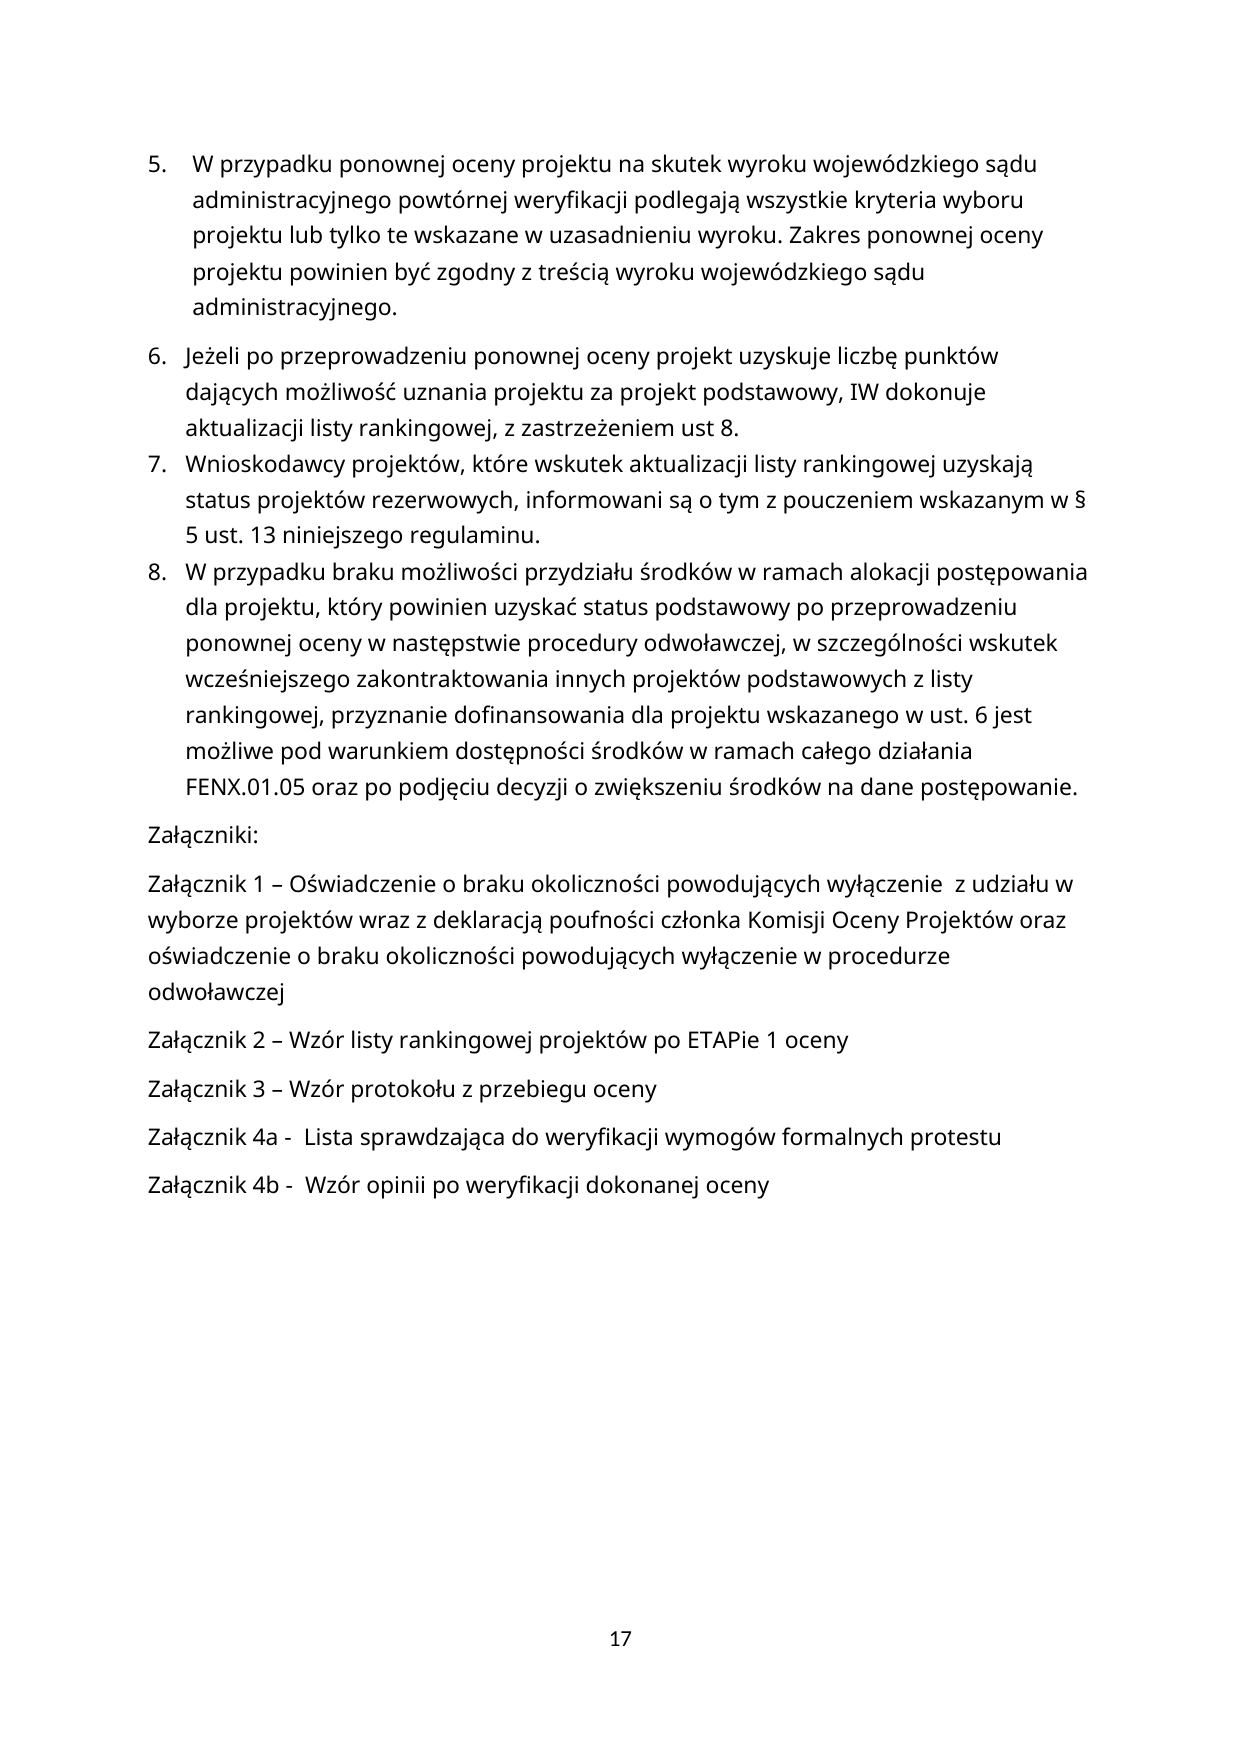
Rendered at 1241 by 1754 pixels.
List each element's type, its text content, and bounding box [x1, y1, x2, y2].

text Załącznik 4a - Lista sprawdzająca do weryfikacji wymogów formalnych protestu [148, 1121, 1093, 1152]
list Jeżeli po przeprowadzeniu ponownej oceny projekt uzyskuje liczbę punktów dających możliwość uznania projektu za projekt podstawowy, IW dokonuje aktualizacji listy rankingowej, z zastrzeżeniem ust 8. [148, 340, 1093, 443]
text Załącznik 2 – Wzór listy rankingowej projektów po ETAPie 1 oceny [148, 1024, 1093, 1055]
text Załącznik 4b - Wzór opinii po weryfikacji dokonanej oceny [148, 1169, 1093, 1201]
list W przypadku ponownej oceny projektu na skutek wyroku wojewódzkiego sądu administracyjnego powtórnej weryfikacji podlegają wszystkie kryteria wyboru projektu lub tylko te wskazane w uzasadnieniu wyroku. Zakres ponownej oceny projektu powinien być zgodny z treścią wyroku wojewódzkiego sądu administracyjnego. [148, 148, 1093, 323]
text Załączniki: [148, 819, 1093, 851]
list W przypadku braku możliwości przydziału środków w ramach alokacji postępowania dla projektu, który powinien uzyskać status podstawowy po przeprowadzeniu ponownej oceny w następstwie procedury odwoławczej, w szczególności wskutek wcześniejszego zakontraktowania innych projektów podstawowych z listy rankingowej, przyznanie dofinansowania dla projektu wskazanego w ust. 6 jest możliwe pod warunkiem dostępności środków w ramach całego działania FENX.01.05 oraz po podjęciu decyzji o zwiększeniu środków na dane postępowanie. [148, 555, 1093, 802]
text Załącznik 3 – Wzór protokołu z przebiegu oceny [148, 1073, 1093, 1104]
text Załącznik 1 – Oświadczenie o braku okoliczności powodujących wyłączenie z udziału w wyborze projektów wraz z deklaracją poufności członka Komisji Oceny Projektów oraz oświadczenie o braku okoliczności powodujących wyłączenie w procedurze odwoławczej [148, 868, 1093, 1007]
list Wnioskodawcy projektów, które wskutek aktualizacji listy rankingowej uzyskają status projektów rezerwowych, informowani są o tym z pouczeniem wskazanym w § 5 ust. 13 niniejszego regulaminu. [148, 448, 1093, 551]
